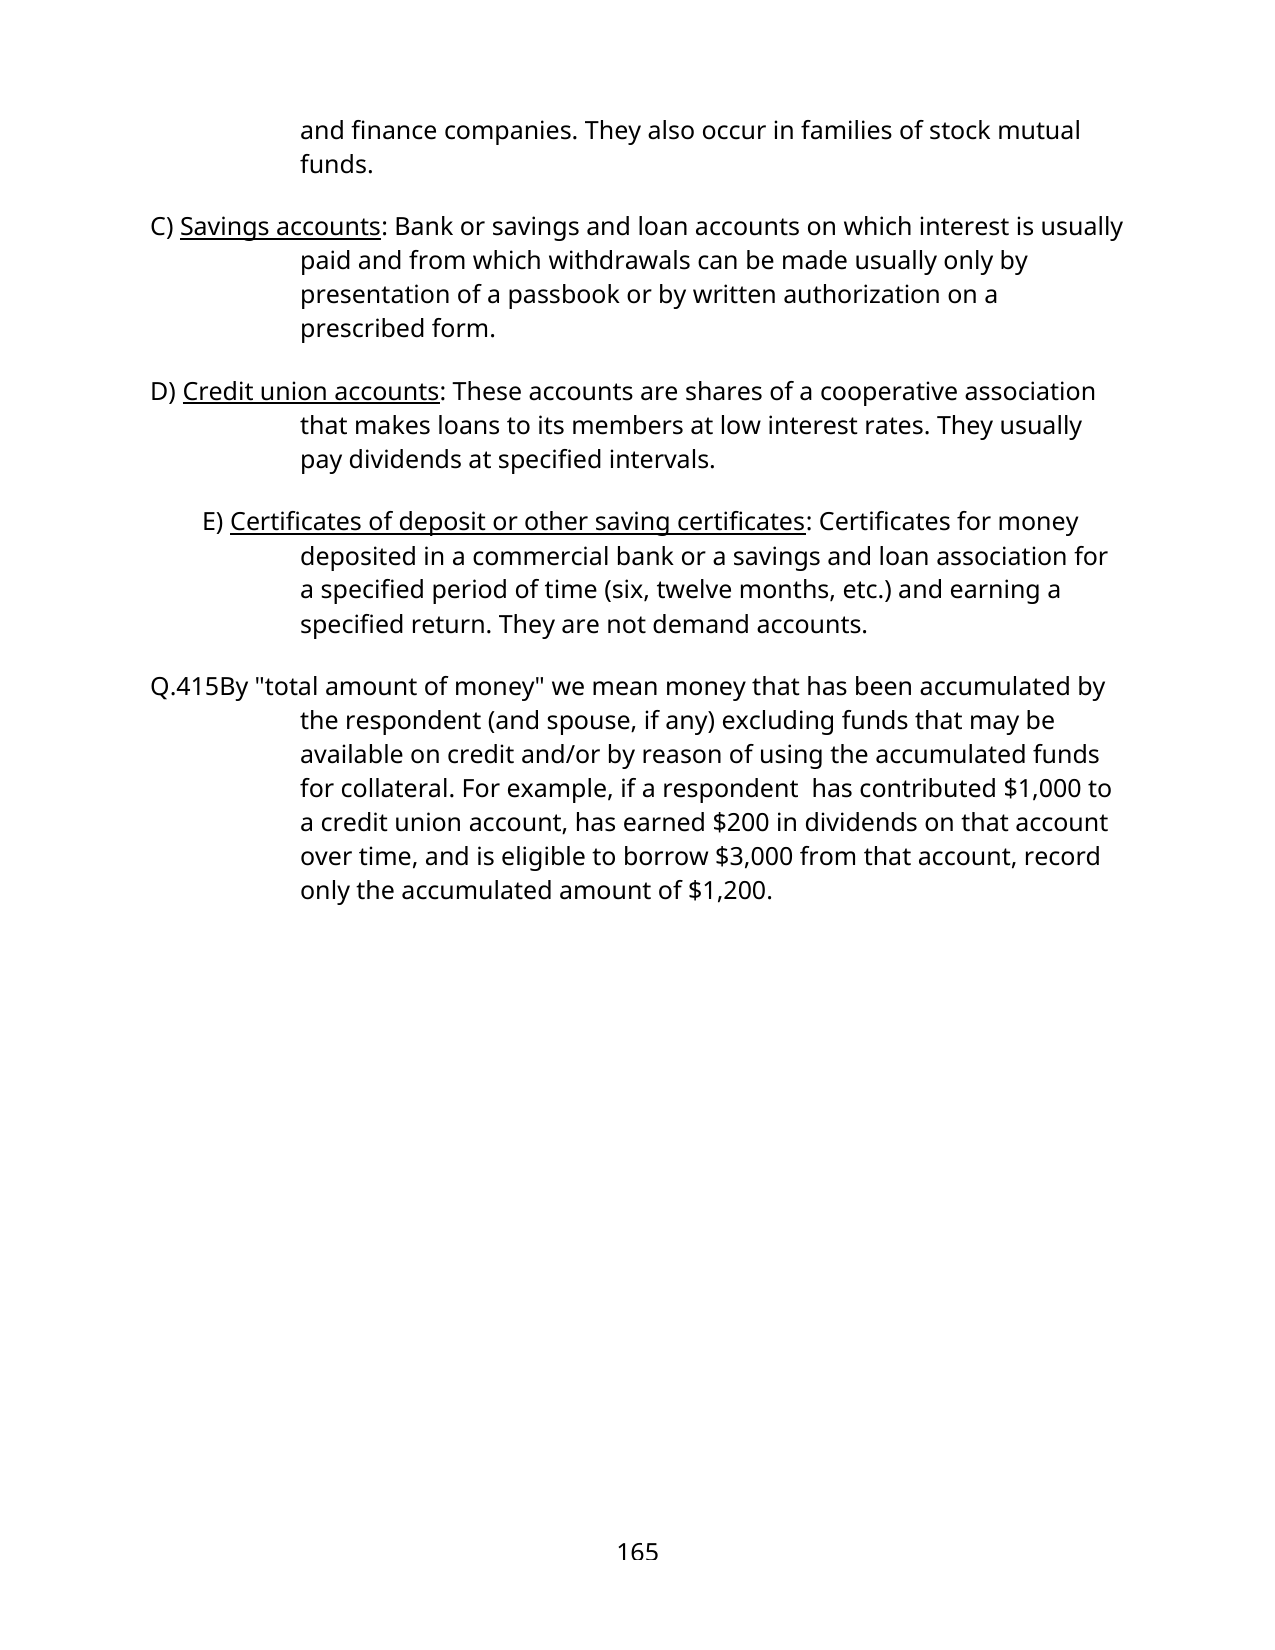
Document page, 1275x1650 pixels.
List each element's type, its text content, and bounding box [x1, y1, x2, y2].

text D) Credit union accounts: These accounts are shares of a cooperative association that makes loans to its members at low interest rates. They usually pay dividends at specified intervals. [150, 373, 1125, 476]
text Q.415By "total amount of money" we mean money that has been accumulated by the respondent (and spouse, if any) excluding funds that may be available on credit and/or by reason of using the accumulated funds for collateral. For example, if a respondent has contributed $1,000 to a credit union account, has earned $200 in dividends on that account over time, and is eligible to borrow $3,000 from that account, record only the accumulated amount of $1,200. [150, 669, 1125, 907]
text C) Savings accounts: Bank or savings and loan accounts on which interest is usually paid and from which withdrawals can be made usually only by presentation of a passbook or by written authorization on a prescribed form. [150, 209, 1125, 345]
text E) Certificates of deposit or other saving certificates: Certificates for money deposited in a commercial bank or a savings and loan association for a specified period of time (six, twelve months, etc.) and earning a specified return. They are not demand accounts. [150, 504, 1125, 640]
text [150, 112, 1125, 181]
